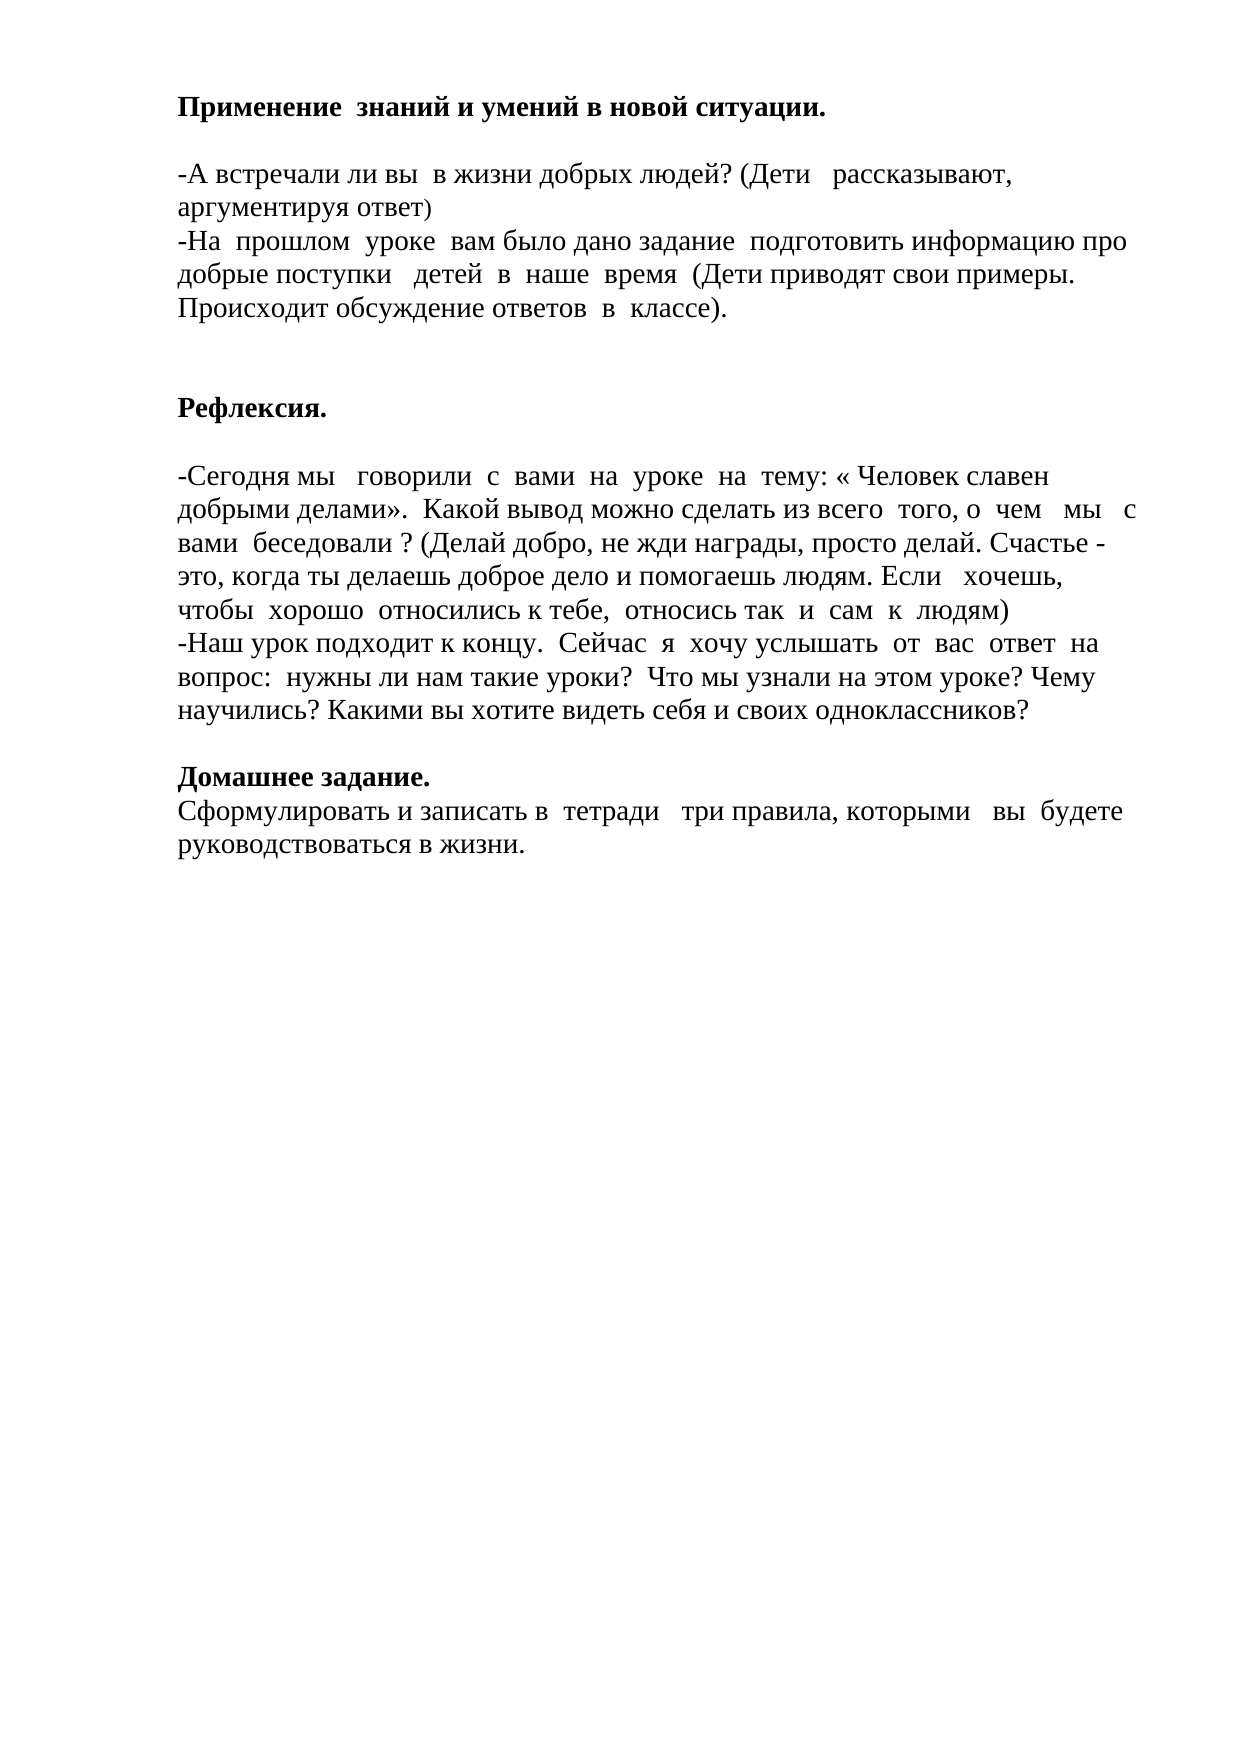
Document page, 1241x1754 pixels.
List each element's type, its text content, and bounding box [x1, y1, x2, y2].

text -Сегодня мы говорили с вами на уроке на тему: « Человек славен добрыми делами». Какой вывод можно сделать из всего того, о чем мы с вами беседовали ? (Делай добро, не жди награды, просто делай. Счастье - это, когда ты делаешь доброе дело и помогаешь людям. Если хочешь, чтобы хорошо относились к тебе, относись так и сам к людям) [177, 458, 1152, 625]
text -А встречали ли вы в жизни добрых людей? (Дети рассказывают, аргументируя ответ) [177, 156, 1152, 223]
text Применение знаний и умений в новой ситуации. [177, 89, 1152, 122]
text Рефлексия. [177, 391, 1152, 424]
text Домашнее задание. [177, 759, 1152, 793]
text Сформулировать и записать в тетради три правила, которыми вы будете руководствоваться в жизни. [177, 793, 1152, 860]
text -Наш урок подходит к концу. Сейчас я хочу услышать от вас ответ на вопрос: нужны ли нам такие уроки? Что мы узнали на этом уроке? Чему научились? Какими вы хотите видеть себя и своих одноклассников? [177, 625, 1152, 726]
text -На прошлом уроке вам было дано задание подготовить информацию про добрые поступки детей в наше время (Дети приводят свои примеры. Происходит обсуждение ответов в классе). [177, 223, 1152, 323]
